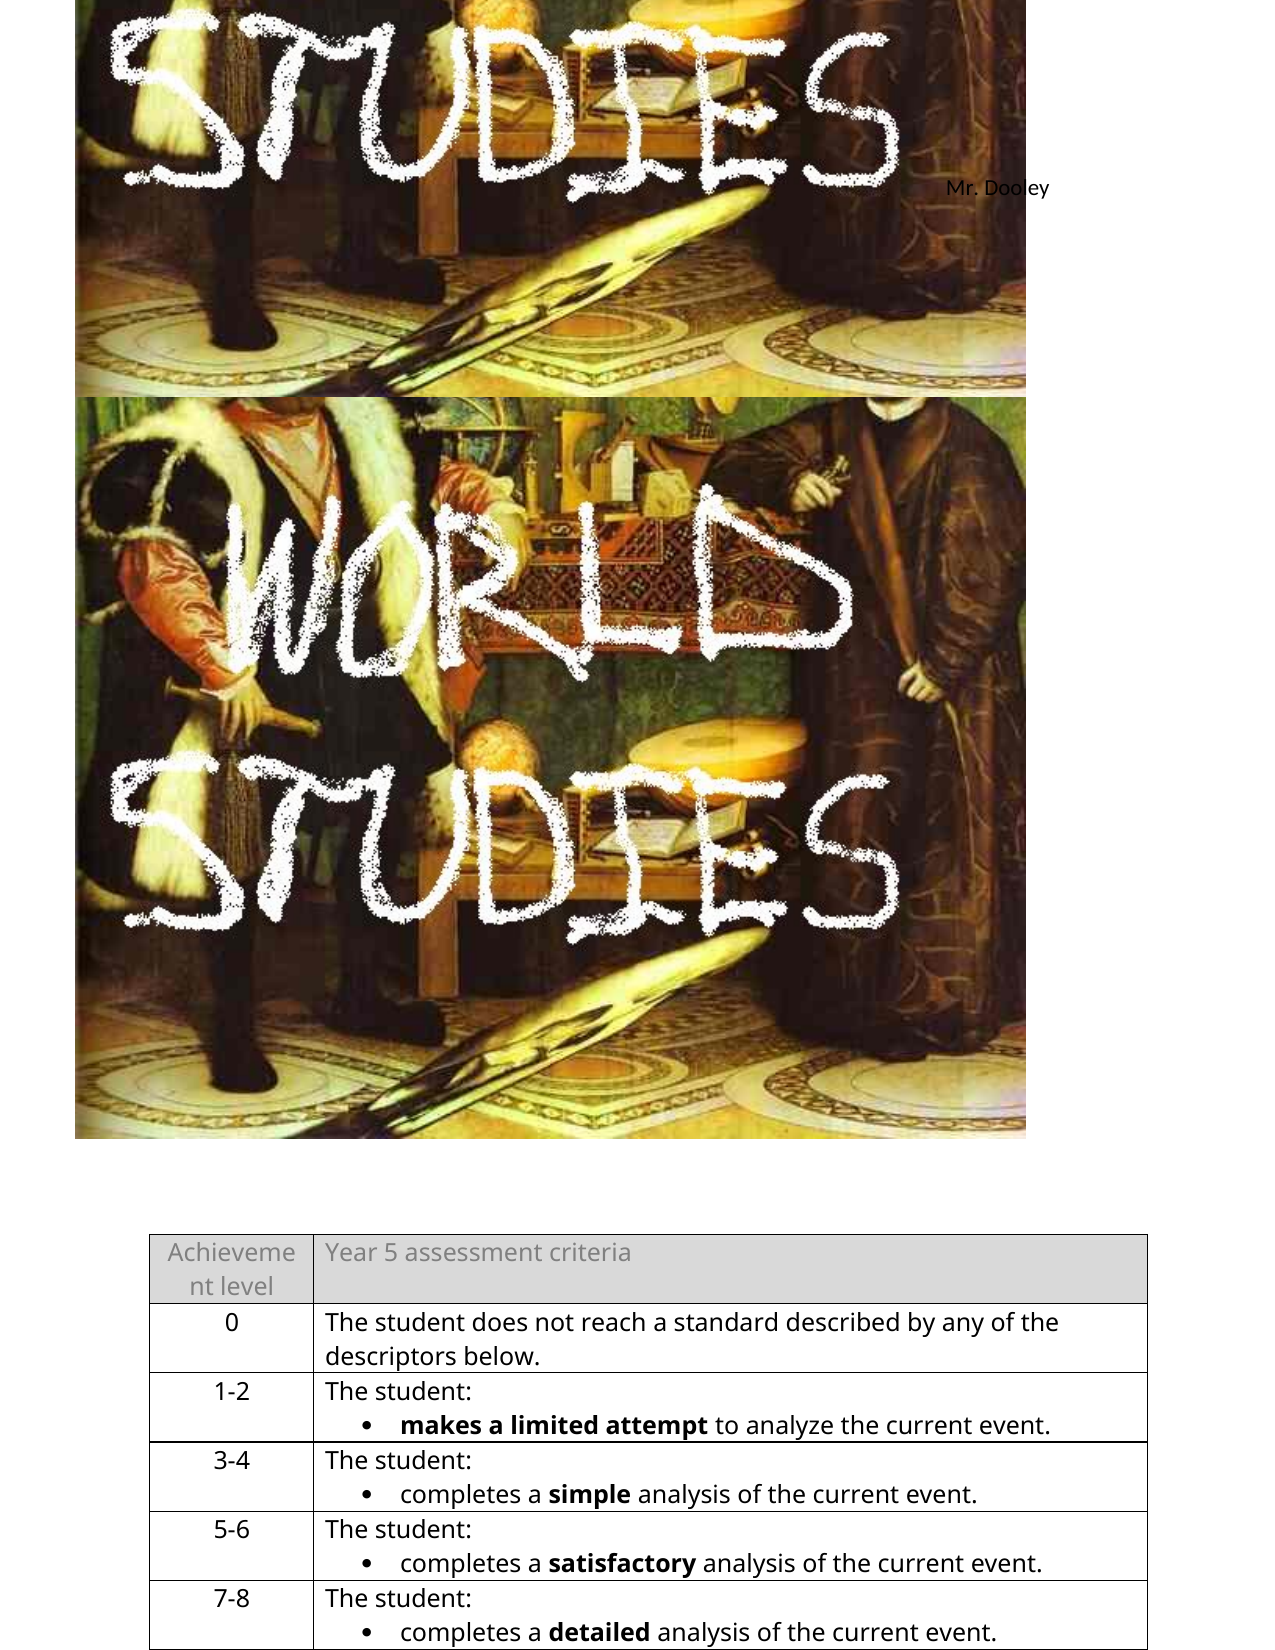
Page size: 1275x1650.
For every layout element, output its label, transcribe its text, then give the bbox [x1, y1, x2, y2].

table_cell The student: completes a satisfactory analysis of the current event. [314, 1512, 1147, 1580]
picture [75, 0, 1026, 1139]
table_cell 5-6 [150, 1512, 313, 1580]
table_header Achievement level [150, 1235, 313, 1303]
table_cell 0 [150, 1304, 313, 1372]
table_cell The student: makes a limited attempt to analyze the current event. [314, 1373, 1147, 1441]
table_cell 3-4 [150, 1443, 313, 1511]
table_cell 1-2 [150, 1373, 313, 1441]
table_cell The student does not reach a standard described by any of the descriptors below. [314, 1304, 1147, 1372]
table_cell The student: completes a simple analysis of the current event. [314, 1443, 1147, 1511]
table_cell 7-8 [150, 1581, 313, 1649]
table_header Year 5 assessment criteria [314, 1235, 1147, 1303]
table_cell The student: completes a detailed analysis of the current event. [314, 1581, 1147, 1649]
